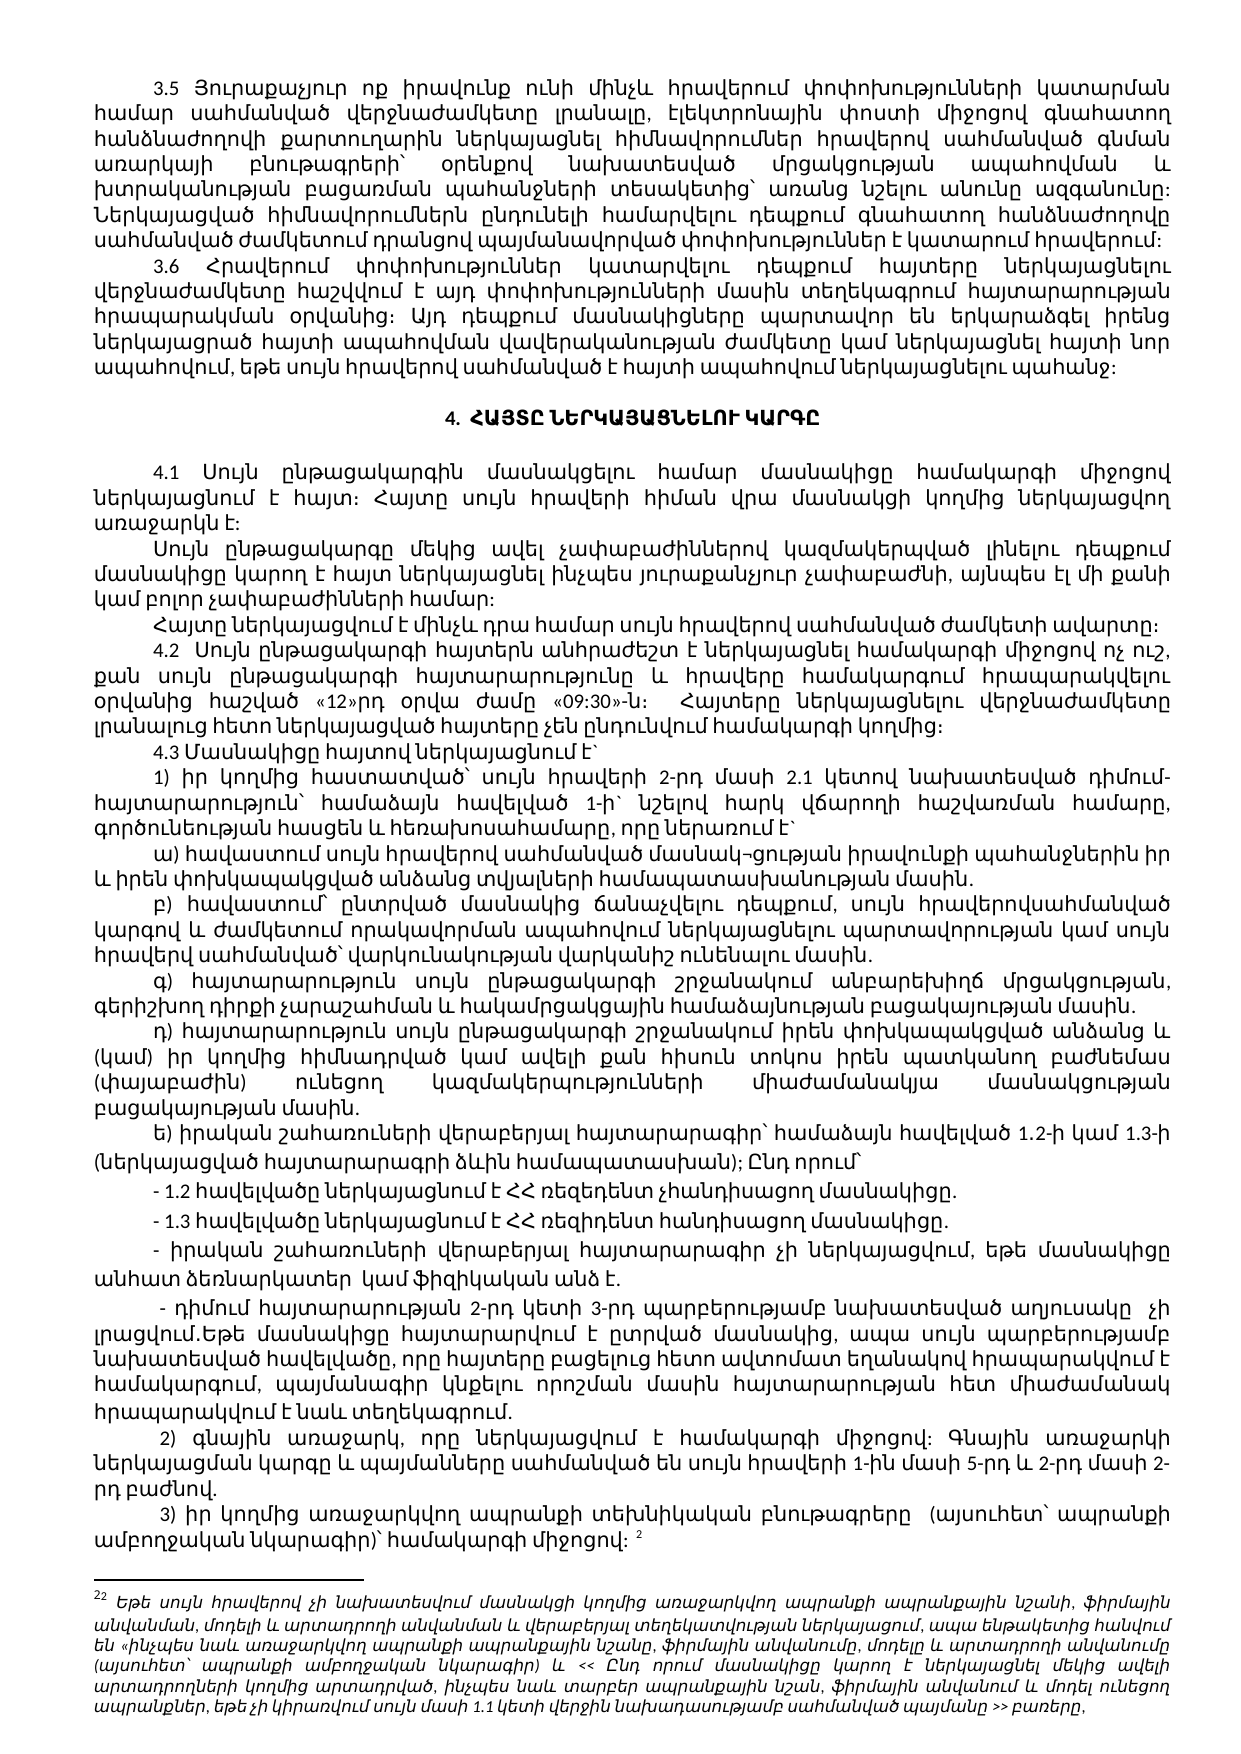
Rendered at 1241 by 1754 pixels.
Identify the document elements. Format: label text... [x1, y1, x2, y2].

text - իրական շահառուների վերաբերյալ հայտարարագիր չի ներկայացվում, եթե մասնակիցը անհատ ձեռնարկատեր կամ ֆիզիկական անձ է. [94, 1237, 1171, 1292]
text բ) հավաստում՝ ընտրված մասնակից ճանաչվելու դեպքում, սույն հրավերովսահմանված կարգով և ժամկետում որակավորման ապահովում ներկայացնելու պարտավորության կամ սույն հրավերվ սահմանված՝ վարկունակության վարկանիշ ունենալու մասին. [94, 892, 1171, 968]
text - 1.3 հավելվածը ներկայացնում է ՀՀ ռեզիդենտ հանդիսացող մասնակիցը. [94, 1208, 1171, 1233]
text 2) գնային առաջարկ, որը ներկայացվում է համակարգի միջոցով: Գնային առաջարկի ներկայացման կարգը և պայմանները սահմանված են սույն հրավերի 1-ին մասի 5-րդ և 2-րդ մասի 2-րդ բաժնով. [94, 1425, 1171, 1501]
text 3.5 Յուրաքաչյուր ոք իրավունք ունի մինչև հրավերում փոփոխությունների կատարման համար սահմանված վերջնաժամկետը լրանալը, էլեկտրոնային փոստի միջոցով գնահատող հանձնաժողովի քարտուղարին ներկայացնել հիմնավորումներ հրավերով սահմանված գնման առարկայի բնութագրերի՝ օրենքով նախատեսված մրցակցության ապահովման և խտրականության բացառման պահանջների տեսակետից՝ առանց նշելու անունը ազգանունը: Ներկայացված հիմնավորումներն ընդունելի համարվելու դեպքում գնահատող հանձնաժողովը սահմանված ժամկետում դրանցով պայմանավորված փոփոխություններ է կատարում հրավերում: [94, 75, 1171, 253]
text 4.2 Սույն ընթացակարգի հայտերն անհրաժեշտ է ներկայացնել համակարգի միջոցով ոչ ուշ, քան սույն ընթացակարգի հայտարարությունը և հրավերը համակարգում հրապարակվելու օրվանից հաշված «12»րդ օրվա ժամը «09:30»-ն։ Հայտերը ներկայացնելու վերջնաժամկետը լրանալուց հետո ներկայացված հայտերը չեն ընդունվում համակարգի կողմից։ [94, 637, 1171, 739]
text գ) հայտարարություն սույն ընթացակարգի շրջանակում անբարեխիղճ մրցակցության, գերիշխող դիրքի չարաշահման և հակամրցակցային համաձայնության բացակայության մասին. [94, 968, 1171, 1019]
text - դիմում հայտարարության 2-րդ կետի 3-րդ պարբերությամբ նախատեսված աղյուսակը չի լրացվում․Եթե մասնակիցը հայտարարվում է ըտրված մասնակից, ապա սույն պարբերությամբ նախատեսված հավելվածը, որը հայտերը բացելուց հետո ավտոմատ եղանակով հրապարակվում է համակարգում, պայմանագիր կնքելու որոշման մասին հայտարարության հետ միաժամանակ հրապարակվում է նաև տեղեկագրում. [94, 1295, 1171, 1425]
text Սույն ընթացակարգը մեկից ավել չափաբաժիններով կազմակերպված լինելու դեպքում մասնակիցը կարող է հայտ ներկայացնել ինչպես յուրաքանչյուր չափաբաժնի, այնպես էլ մի քանի կամ բոլոր չափաբաժինների համար: [94, 536, 1171, 612]
text 3) իր կողմից առաջարկվող ապրանքի տեխնիկական բնութագրերը (այսուհետ՝ ապրանքի ամբողջական նկարագիր)՝ համակարգի միջոցով: 2 [94, 1501, 1171, 1552]
text դ) հայտարարություն սույն ընթացակարգի շրջանակում իրեն փոխկապակցված անձանց և (կամ) իր կողմից հիմնադրված կամ ավելի քան հիսուն տոկոս իրեն պատկանող բաժնեմաս (փայաբաժին) ունեցող կազմակերպությունների միաժամանակյա մասնակցության բացակայության մասին. [94, 1019, 1171, 1120]
text 4.1 Սույն ընթացակարգին մասնակցելու համար մասնակիցը համակարգի միջոցով ներկայացնում է հայտ։ Հայտը սույն հրավերի հիման վրա մասնակցի կողմից ներկայացվող առաջարկն է: [94, 459, 1171, 536]
text 4. ՀԱՅՏԸ ՆԵՐԿԱՅԱՑՆԵԼՈՒ ԿԱՐԳԸ [94, 405, 1171, 431]
text 3.6 Հրավերում փոփոխություններ կատարվելու դեպքում հայտերը ներկայացնելու վերջնաժամկետը հաշվվում է այդ փոփոխությունների մասին տեղեկագրում հայտարարության հրապարակման օրվանից։ Այդ դեպքում մասնակիցները պարտավոր են երկարաձգել իրենց ներկայացրած հայտի ապահովման վավերականության ժամկետը կամ ներկայացնել հայտի նոր ապահովում, եթե սույն հրավերով սահմանված է հայտի ապահովում ներկայացնելու պահանջ: [94, 253, 1171, 380]
text ե) իրական շահառուների վերաբերյալ հայտարարագիր՝ համաձայն հավելված 1․2-ի կամ 1.3-ի (ներկայացված հայտարարագրի ձևին համապատասխան); Ընդ որում՝ [94, 1120, 1171, 1175]
text ա) հավաստում սույն հրավերով սահմանված մասնակ¬ցության իրավունքի պահանջներին իր և իրեն փոխկապակցված անձանց տվյալների համապատասխանության մասին. [94, 841, 1171, 892]
text - 1.2 հավելվածը ներկայացնում է ՀՀ ռեզեդենտ չհանդիսացող մասնակիցը. [94, 1179, 1171, 1204]
text 1) իր կողմից հաստատված՝ սույն հրավերի 2-րդ մասի 2.1 կետով նախատեսված դիմում-հայտարարություն՝ համաձայն հավելված 1-ի` նշելով հարկ վճարողի հաշվառման համարը, գործունեության հասցեն և հեռախոսահամարը, որը ներառում է` [94, 764, 1171, 841]
text 4.3 Մասնակիցը հայտով ներկայացնում է` [94, 739, 1171, 764]
text Հայտը ներկայացվում է մինչև դրա համար սույն հրավերով սահմանված ժամկետի ավարտը։ [94, 612, 1171, 637]
